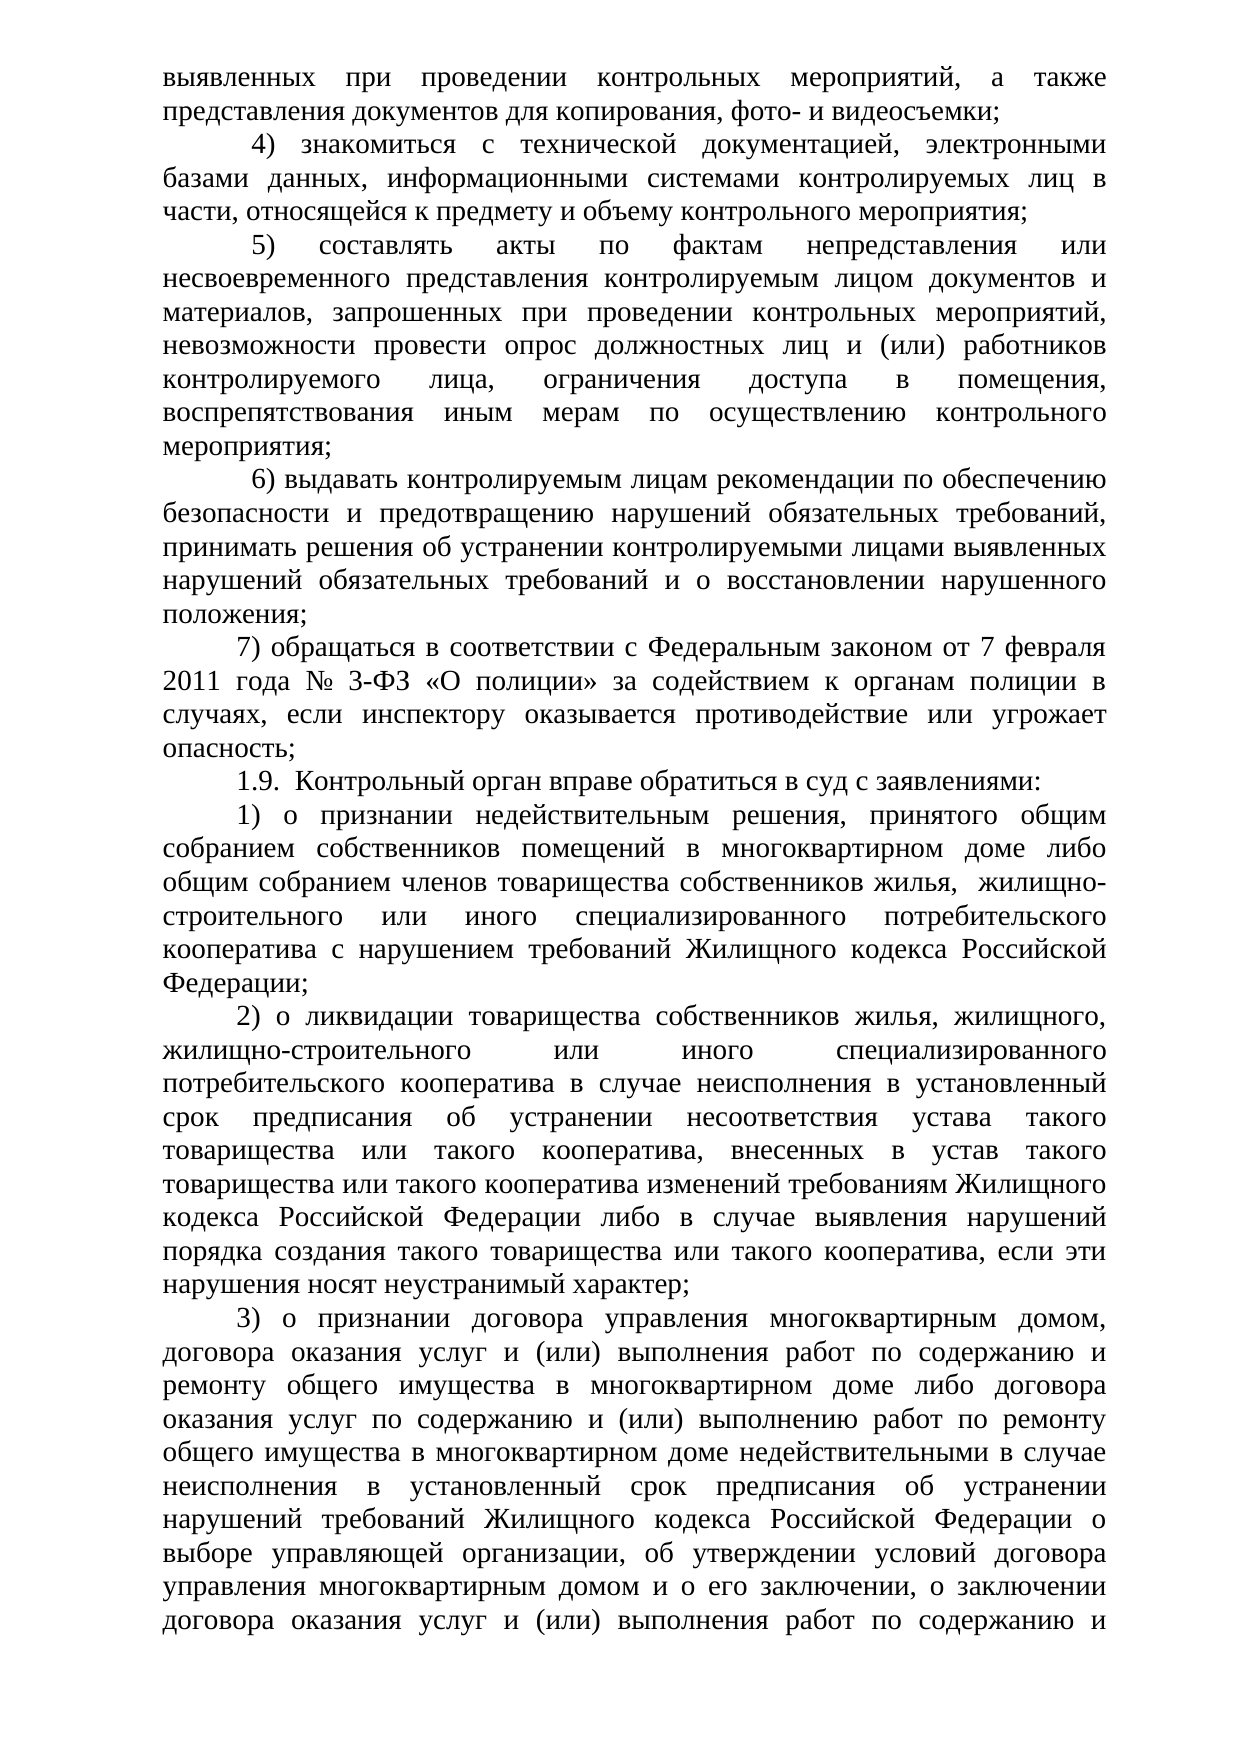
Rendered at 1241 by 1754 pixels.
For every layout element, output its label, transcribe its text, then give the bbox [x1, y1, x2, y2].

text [162, 1300, 1107, 1636]
list 5) составлять акты по фактам непредставления или несвоевременного представления контролируемым лицом документов и материалов, запрошенных при проведении контрольных мероприятий, невозможности провести опрос должностных лиц и (или) работников контролируемого лица, ограничения доступа в помещения, воспрепятствования иным мерам по осуществлению контрольного мероприятия; [162, 227, 1107, 462]
list 7) обращаться в соответствии с Федеральным законом от 7 февраля 2011 года № 3-ФЗ «О полиции» за содействием к органам полиции в случаях, если инспектору оказывается противодействие или угрожает опасность; [162, 629, 1107, 763]
text 1.9. Контрольный орган вправе обратиться в суд с заявлениями: [162, 763, 1107, 797]
list 6) выдавать контролируемым лицам рекомендации по обеспечению безопасности и предотвращению нарушений обязательных требований, принимать решения об устранении контролируемыми лицами выявленных нарушений обязательных требований и о восстановлении нарушенного положения; [162, 462, 1107, 629]
text 2) о ликвидации товарищества собственников жилья, жилищного, жилищно-строительного или иного специализированного потребительского кооператива в случае неисполнения в установленный срок предписания об устранении несоответствия устава такого товарищества или такого кооператива, внесенных в устав такого товарищества или такого кооператива изменений требованиям Жилищного кодекса Российской Федерации либо в случае выявления нарушений порядка создания такого товарищества или такого кооператива, если эти нарушения носят неустранимый характер; [162, 998, 1107, 1300]
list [162, 59, 1107, 126]
text 1) о признании недействительным решения, принятого общим собранием собственников помещений в многоквартирном доме либо общим собранием членов товарищества собственников жилья, жилищно-строительного или иного специализированного потребительского кооператива с нарушением требований Жилищного кодекса Российской Федерации; [162, 797, 1107, 998]
list 4) знакомиться с технической документацией, электронными базами данных, информационными системами контролируемых лиц в части, относящейся к предмету и объему контрольного мероприятия; [162, 126, 1107, 227]
